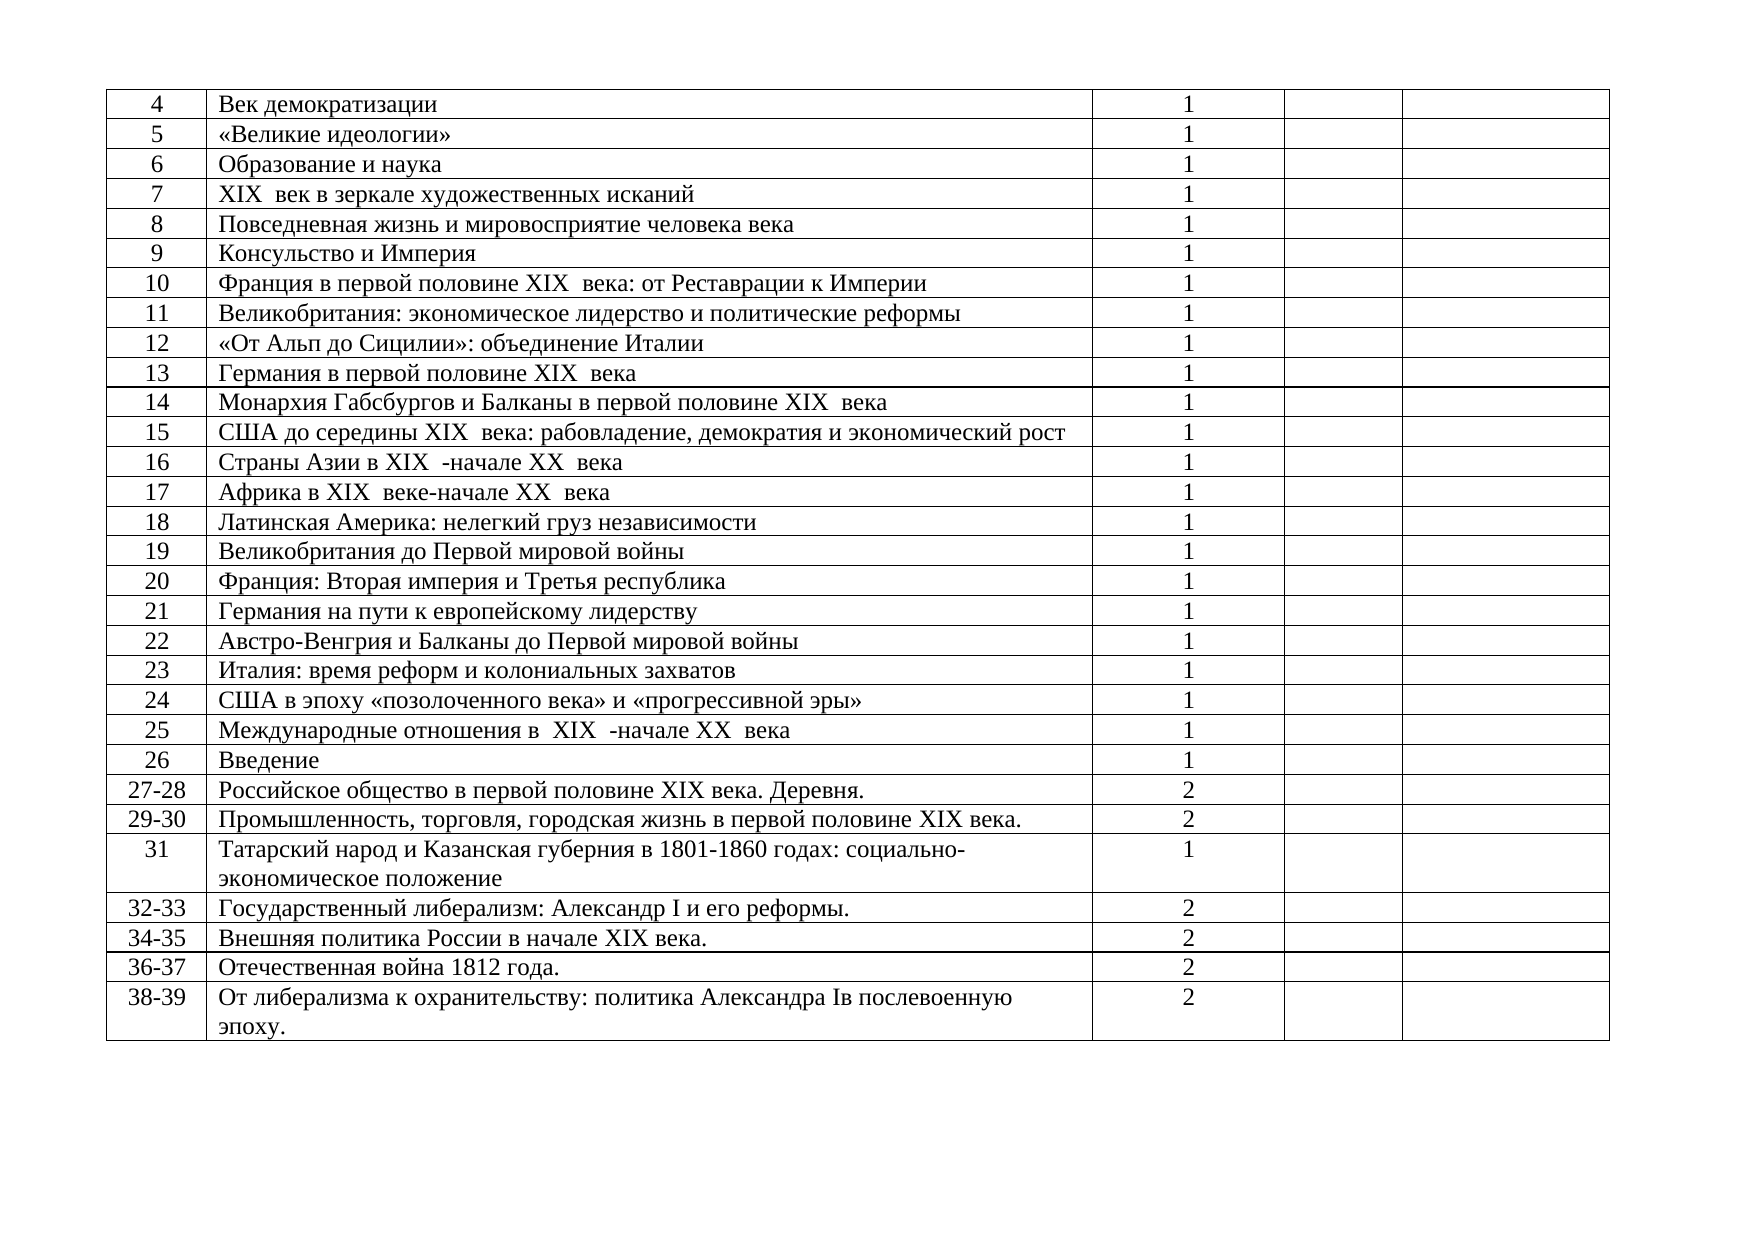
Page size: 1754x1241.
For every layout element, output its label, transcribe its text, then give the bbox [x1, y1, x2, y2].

table_cell Великобритания: экономическое лидерство и политические реформы [207, 298, 1092, 327]
table_cell От либерализма к охранительству: политика Александра Iв послевоенную эпоху. [207, 982, 1092, 1040]
table_cell 24 [107, 685, 206, 714]
table_cell 14 [107, 388, 206, 416]
table_cell [1285, 893, 1402, 922]
table_cell 1 [1093, 477, 1284, 506]
table_cell [1285, 834, 1402, 892]
table_cell [1285, 626, 1402, 654]
table_cell [1285, 685, 1402, 714]
table_cell [1403, 149, 1609, 178]
table_cell [1403, 328, 1609, 357]
table_cell «От Альп до Сицилии»: объединение Италии [207, 328, 1092, 357]
table_cell XIX век в зеркале художественных исканий [207, 179, 1092, 208]
table_cell [1285, 417, 1402, 446]
table_cell Век демократизации [207, 90, 1092, 118]
table_cell Италия: время реформ и колониальных захватов [207, 656, 1092, 684]
table_cell Монархия Габсбургов и Балканы в первой половине XIX века [207, 388, 1092, 416]
table_cell 1 [1093, 119, 1284, 148]
table_cell [1285, 119, 1402, 148]
table_cell 34-35 [107, 923, 206, 951]
table_cell 4 [107, 90, 206, 118]
table_cell [1403, 656, 1609, 684]
table_cell [1403, 507, 1609, 535]
table_cell [1285, 477, 1402, 506]
table_cell [1285, 90, 1402, 118]
table_cell Германия в первой половине XIX века [207, 358, 1092, 386]
table_cell Консульство и Империя [207, 239, 1092, 267]
table_cell [1403, 685, 1609, 714]
table_cell 1 [1093, 596, 1284, 625]
table_cell Латинская Америка: нелегкий груз независимости [207, 507, 1092, 535]
table_cell Франция: Вторая империя и Третья республика [207, 566, 1092, 595]
table_cell Франция в первой половине XIX века: от Реставрации к Империи [207, 268, 1092, 297]
table_cell [1403, 179, 1609, 208]
table_cell 1 [1093, 179, 1284, 208]
table_cell [1403, 775, 1609, 803]
table_cell [1403, 536, 1609, 565]
table_cell 5 [107, 119, 206, 148]
table_cell 16 [107, 447, 206, 476]
table_cell 2 [1093, 805, 1284, 833]
table_cell [1285, 388, 1402, 416]
table_cell 1 [1093, 328, 1284, 357]
table_cell 1 [1093, 685, 1284, 714]
table_cell 2 [1093, 923, 1284, 951]
table_cell 21 [107, 596, 206, 625]
table_cell 6 [107, 149, 206, 178]
table_cell 2 [1093, 953, 1284, 981]
table_cell 2 [1093, 982, 1284, 1040]
table_cell [1285, 656, 1402, 684]
table_cell [1285, 149, 1402, 178]
table_cell США в эпоху «позолоченного века» и «прогрессивной эры» [207, 685, 1092, 714]
table_cell [1285, 209, 1402, 237]
table_cell [1285, 298, 1402, 327]
table_cell «Великие идеологии» [207, 119, 1092, 148]
table_cell 18 [107, 507, 206, 535]
table_cell 8 [107, 209, 206, 237]
table_cell [1285, 566, 1402, 595]
table_cell 26 [107, 745, 206, 774]
table_cell [1285, 805, 1402, 833]
table_cell [1403, 805, 1609, 833]
table_cell [1285, 775, 1402, 803]
table_cell 1 [1093, 298, 1284, 327]
table_cell 1 [1093, 656, 1284, 684]
table_cell 1 [1093, 447, 1284, 476]
table_cell 10 [107, 268, 206, 297]
table_cell Отечественная война 1812 года. [207, 953, 1092, 981]
table_cell [1403, 90, 1609, 118]
table_cell 19 [107, 536, 206, 565]
table_cell 29-30 [107, 805, 206, 833]
table_cell [1403, 447, 1609, 476]
table_cell 20 [107, 566, 206, 595]
table_cell 17 [107, 477, 206, 506]
table_cell [1285, 745, 1402, 774]
table_cell 15 [107, 417, 206, 446]
table_cell 2 [1093, 775, 1284, 803]
table_cell 7 [107, 179, 206, 208]
table_cell 27-28 [107, 775, 206, 803]
table_cell [1403, 923, 1609, 951]
table_cell Страны Азии в XIX -начале XX века [207, 447, 1092, 476]
table_cell 1 [1093, 834, 1284, 892]
table_cell 1 [1093, 388, 1284, 416]
table_cell [1403, 745, 1609, 774]
table_cell 1 [1093, 507, 1284, 535]
table_cell 2 [1093, 893, 1284, 922]
table_cell 23 [107, 656, 206, 684]
table_cell [1403, 893, 1609, 922]
table_cell 13 [107, 358, 206, 386]
table_cell [1285, 507, 1402, 535]
table_cell [1403, 358, 1609, 386]
table_cell Повседневная жизнь и мировосприятие человека века [207, 209, 1092, 237]
table_cell [1403, 417, 1609, 446]
table_cell 9 [107, 239, 206, 267]
table_cell [1285, 982, 1402, 1040]
table_cell 11 [107, 298, 206, 327]
table_cell Введение [207, 745, 1092, 774]
table_cell Австро-Венгрия и Балканы до Первой мировой войны [207, 626, 1092, 654]
table_cell [1403, 239, 1609, 267]
table_cell 1 [1093, 626, 1284, 654]
table_cell 1 [1093, 358, 1284, 386]
table_cell 31 [107, 834, 206, 892]
table_cell [1403, 566, 1609, 595]
table_cell [1403, 953, 1609, 981]
table_cell Государственный либерализм: Александр I и его реформы. [207, 893, 1092, 922]
table_cell [1403, 119, 1609, 148]
table_cell [1285, 179, 1402, 208]
table_cell [1403, 388, 1609, 416]
table_cell [1403, 298, 1609, 327]
table_cell 1 [1093, 417, 1284, 446]
table_cell [1285, 596, 1402, 625]
table_cell [1403, 209, 1609, 237]
table_cell Российское общество в первой половине XIX века. Деревня. [207, 775, 1092, 803]
table_cell 1 [1093, 536, 1284, 565]
table_cell [1285, 447, 1402, 476]
table_cell [1403, 626, 1609, 654]
table_cell [1285, 953, 1402, 981]
table_cell [1285, 358, 1402, 386]
table_cell Промышленность, торговля, городская жизнь в первой половине XIX века. [207, 805, 1092, 833]
table_cell Международные отношения в XIX -начале XX века [207, 715, 1092, 744]
table_cell 38-39 [107, 982, 206, 1040]
table_cell [1285, 536, 1402, 565]
table_cell 36-37 [107, 953, 206, 981]
table_cell [1403, 834, 1609, 892]
table_cell 1 [1093, 745, 1284, 774]
table_cell 1 [1093, 90, 1284, 118]
table_cell [1403, 596, 1609, 625]
table_cell [1403, 982, 1609, 1040]
table_cell 32-33 [107, 893, 206, 922]
table_cell Татарский народ и Казанская губерния в 1801-1860 годах: социально-экономическое положение [207, 834, 1092, 892]
table_cell [1403, 715, 1609, 744]
table_cell 1 [1093, 149, 1284, 178]
table_cell 1 [1093, 268, 1284, 297]
table_cell 25 [107, 715, 206, 744]
table_cell Внешняя политика России в начале XIX века. [207, 923, 1092, 951]
table_cell 1 [1093, 239, 1284, 267]
table_cell Африка в XIX веке-начале XX века [207, 477, 1092, 506]
table_cell 1 [1093, 209, 1284, 237]
table_cell [1285, 239, 1402, 267]
table_cell Образование и наука [207, 149, 1092, 178]
table_cell Великобритания до Первой мировой войны [207, 536, 1092, 565]
table_cell [1285, 328, 1402, 357]
table_cell [1403, 268, 1609, 297]
table_cell США до середины XIX века: рабовладение, демократия и экономический рост [207, 417, 1092, 446]
table_cell [1285, 715, 1402, 744]
table_cell 22 [107, 626, 206, 654]
table_cell [1285, 923, 1402, 951]
table_cell [1285, 268, 1402, 297]
table_cell 12 [107, 328, 206, 357]
table_cell Германия на пути к европейскому лидерству [207, 596, 1092, 625]
table_cell 1 [1093, 566, 1284, 595]
table_cell [1403, 477, 1609, 506]
table_cell 1 [1093, 715, 1284, 744]
